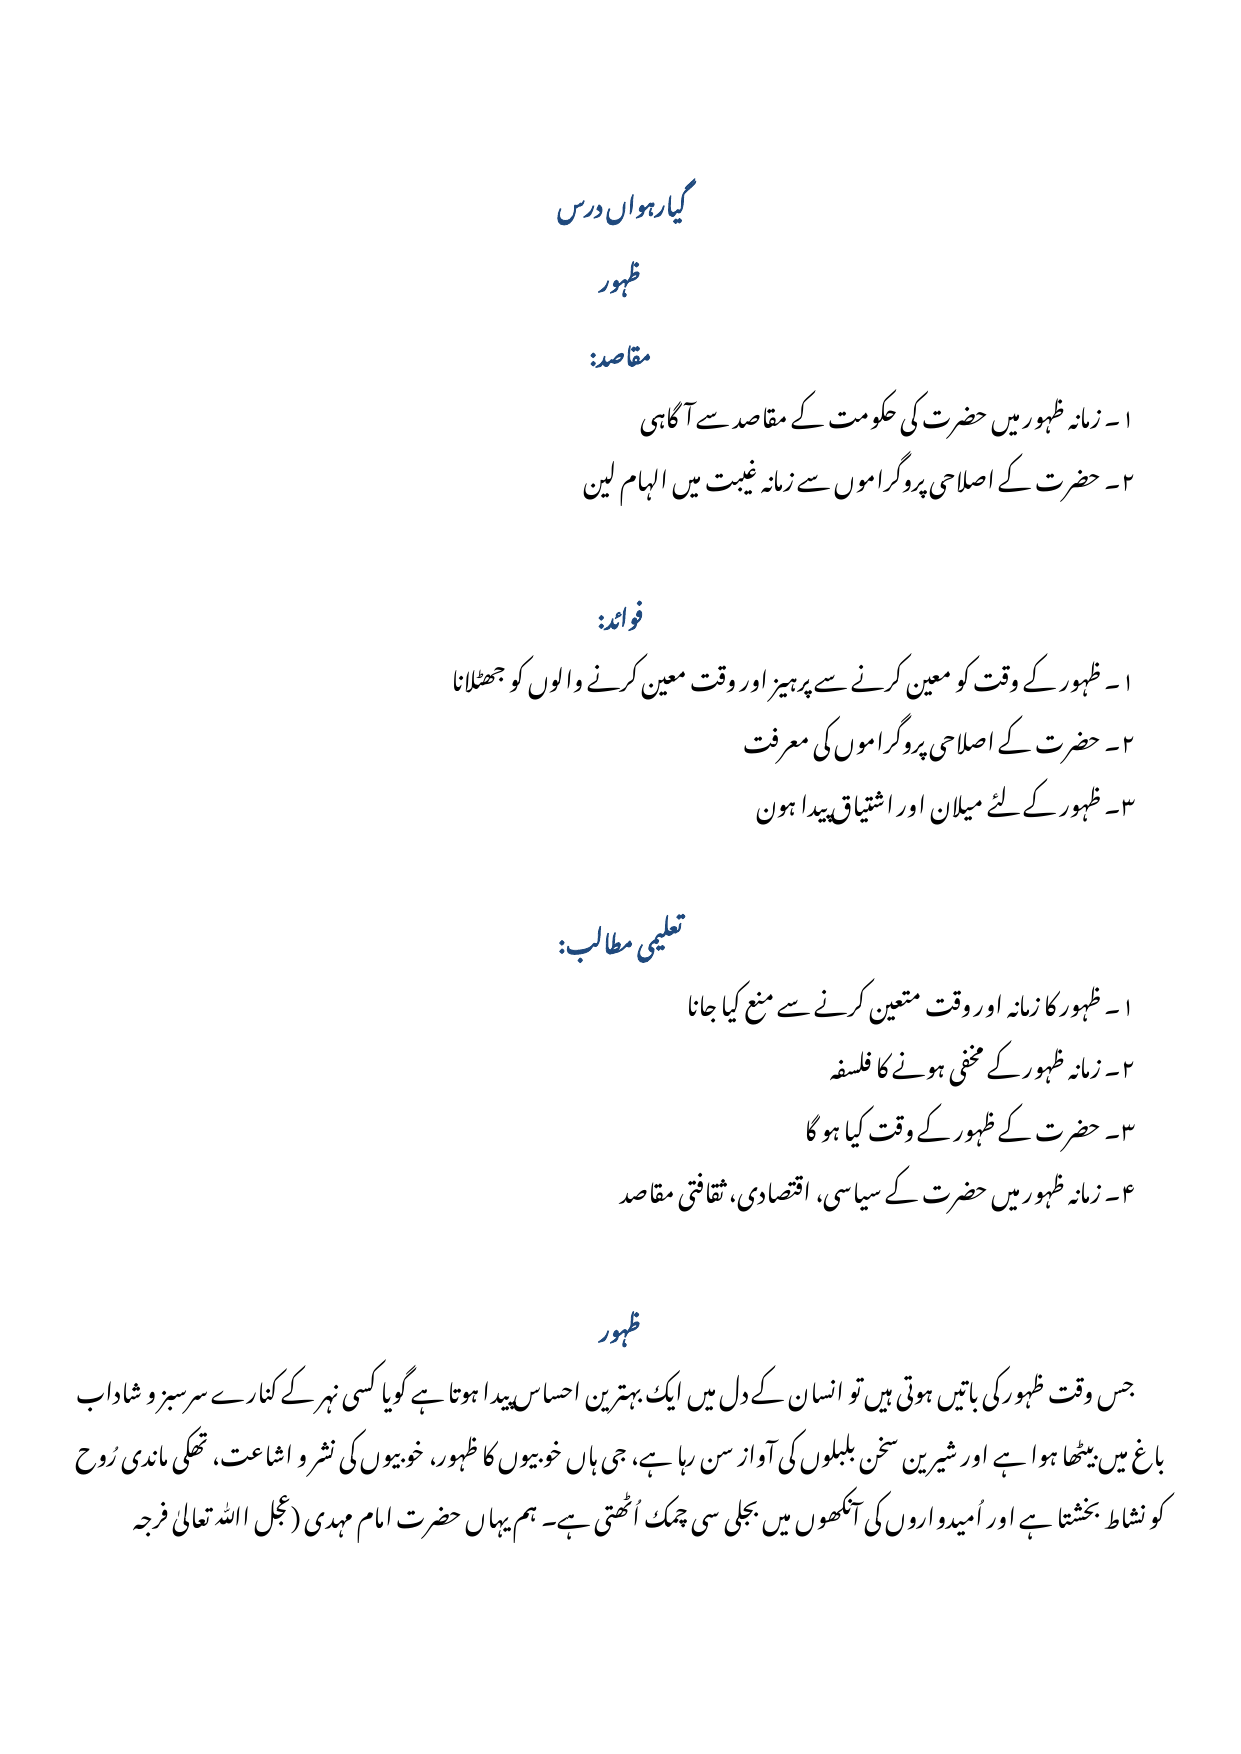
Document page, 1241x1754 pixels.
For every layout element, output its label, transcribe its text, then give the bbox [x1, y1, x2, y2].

text ۱۔ زمانہ ظہور میں حضرت کی حکومت کے مقاصد سے آگاہی [75, 381, 1165, 444]
text ۲۔ حضرت کے اصلاحی پروگراموں کی معرفت [75, 706, 1165, 769]
text ۱۔ ظہور کے وقت کو معین کرنے سے پرہیز اور وقت معین کرنے والوں کو جھٹلانا [75, 644, 1165, 706]
subtitle فوائد: [75, 581, 1165, 644]
subtitle ظہور [75, 244, 1165, 306]
text ۳۔ حضرت کے ظہور کے وقت کیا ہو گا [75, 1094, 1165, 1156]
subtitle گیارہواں درس [75, 169, 1165, 231]
subtitle ظہور [75, 1294, 1165, 1356]
text ۲۔ حضرت کے اصلاحی پروگراموں سے زمانہ غیبت میں الہام لین [75, 444, 1165, 506]
text ۴۔ زمانہ ظہور میں حضرت کے سیاسی، اقتصادی، ثقافتی مقاصد [75, 1156, 1165, 1219]
text ۱۔ ظہور کا زمانہ اور وقت متعین کرنے سے منع کیا جانا [75, 969, 1165, 1031]
text ۲۔ زمانہ ظہور کے مخفی ہونے کا فلسفہ [75, 1031, 1165, 1094]
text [75, 1356, 1165, 1544]
text ۳۔ ظہور کے لئے میلان اور اشتیاق پیدا ہون [75, 769, 1165, 831]
subtitle تعلیمی مطالب: [75, 906, 1165, 969]
subtitle مقاصد: [75, 319, 1165, 381]
